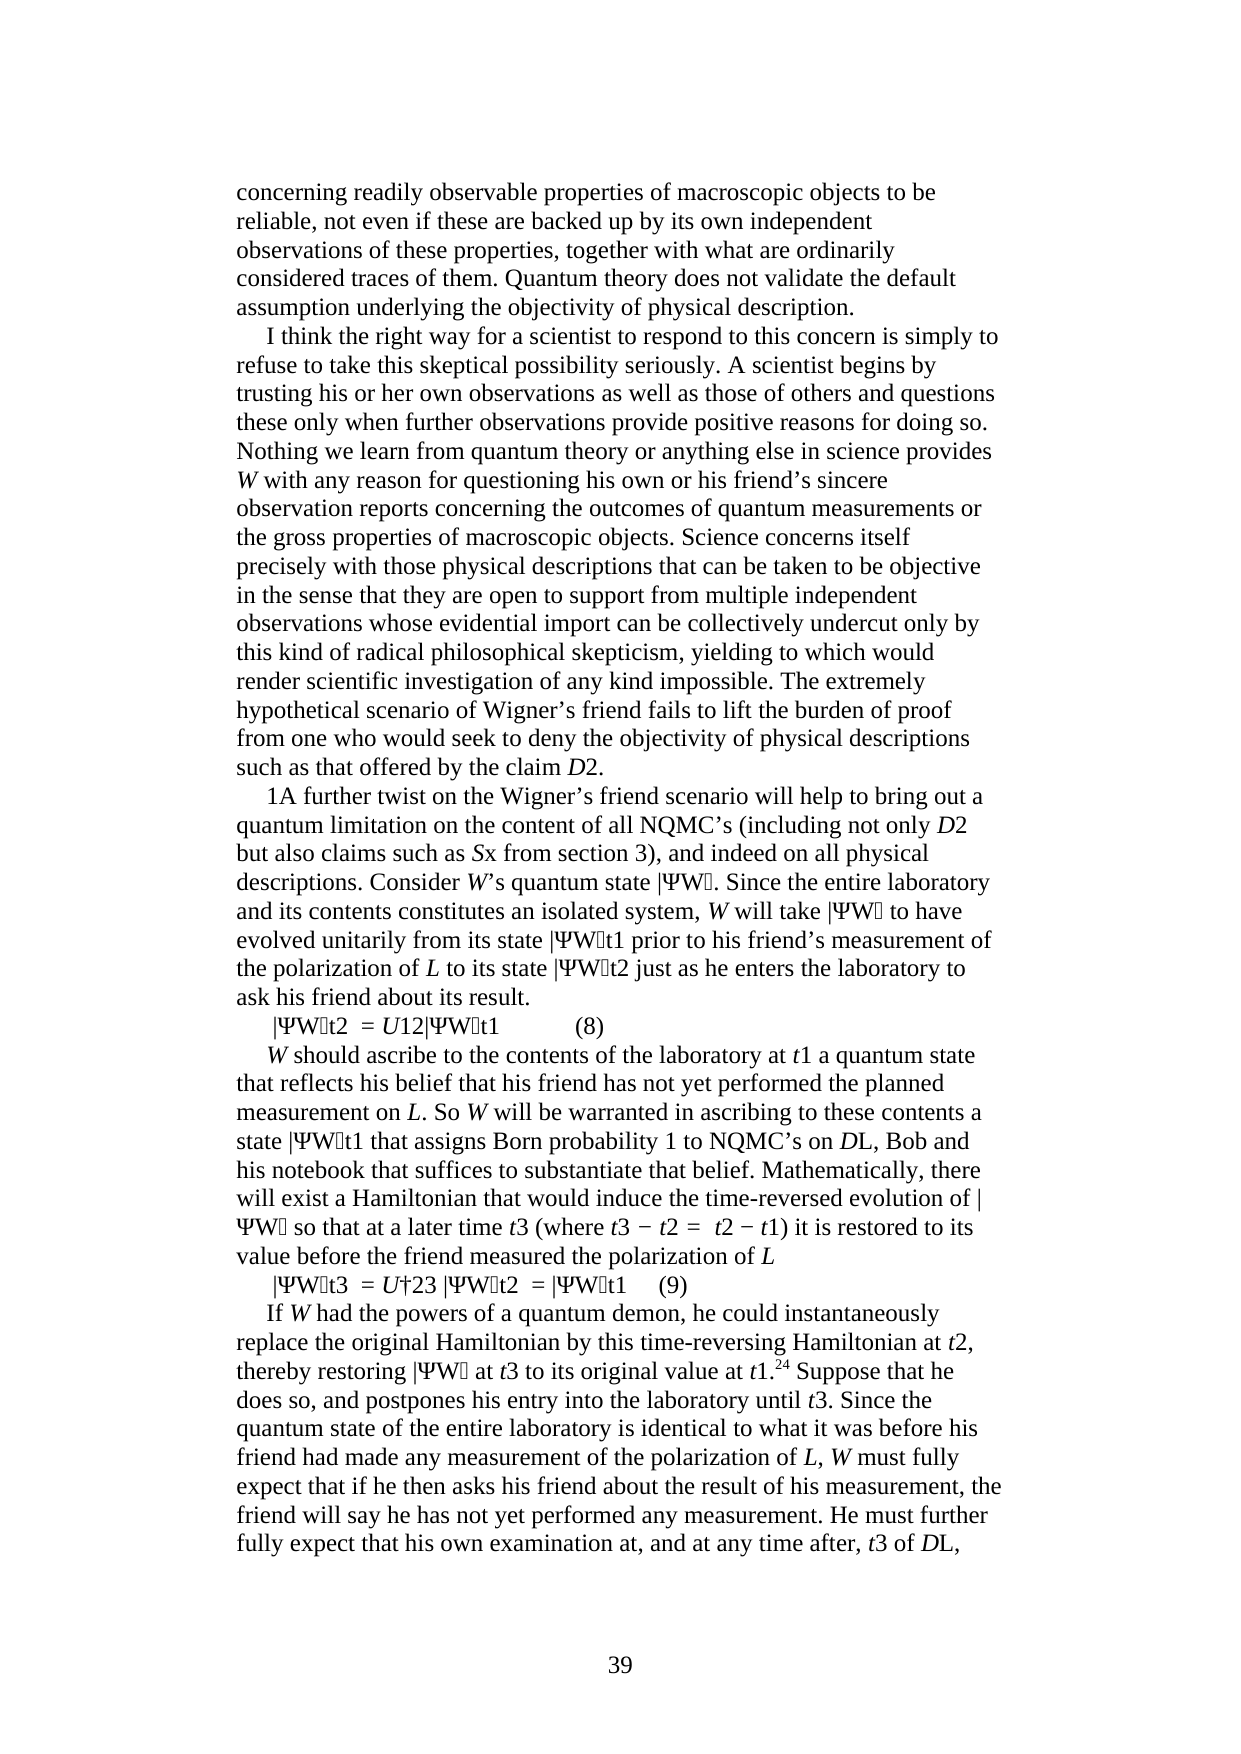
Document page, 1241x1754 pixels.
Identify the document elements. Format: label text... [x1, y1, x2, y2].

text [236, 177, 1004, 321]
text A further twist on the Wigner’s friend scenario will help to bring out a quantum limitation on the content of all NQMC’s (including not only D2 but also claims such as Sx from section 3), and indeed on all physical descriptions. Consider W’s quantum state |ΨW. Since the entire laboratory and its contents constitutes an isolated system, W will take |ΨW to have evolved unitarily from its state |ΨWt1 prior to his friend’s measurement of the polarization of L to its state |ΨWt2 just as he enters the laboratory to ask his friend about its result. [236, 781, 1004, 1011]
text W should ascribe to the contents of the laboratory at t1 a quantum state that reflects his belief that his friend has not yet performed the planned measurement on L. So W will be warranted in ascribing to these contents a state |ΨWt1 that assigns Born probability 1 to NQMC’s on DL, Bob and his notebook that suffices to substantiate that belief. Mathematically, there will exist a Hamiltonian that would induce the time-reversed evolution of |ΨW so that at a later time t3 (where t3 − t2 = t2 − t1) it is restored to its value before the friend measured the polarization of L [236, 1040, 1004, 1270]
text I think the right way for a scientist to respond to this concern is simply to refuse to take this skeptical possibility seriously. A scientist begins by trusting his or her own observations as well as those of others and questions these only when further observations provide positive reasons for doing so. Nothing we learn from quantum theory or anything else in science provides W with any reason for questioning his own or his friend’s sincere observation reports concerning the outcomes of quantum measurements or the gross properties of macroscopic objects. Science concerns itself precisely with those physical descriptions that can be taken to be objective in the sense that they are open to support from multiple independent observations whose evidential import can be collectively undercut only by this kind of radical philosophical skepticism, yielding to which would render scientific investigation of any kind impossible. The extremely hypothetical scenario of Wigner’s friend fails to lift the burden of proof from one who would seek to deny the objectivity of physical descriptions such as that offered by the claim D2. [236, 321, 1004, 781]
text |ΨWt2 = U12|ΨWt1 (8) [236, 1011, 1004, 1040]
text |ΨWt3 = U†23 |ΨWt2 = |ΨWt1 (9) [236, 1270, 1004, 1298]
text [236, 1298, 1004, 1557]
